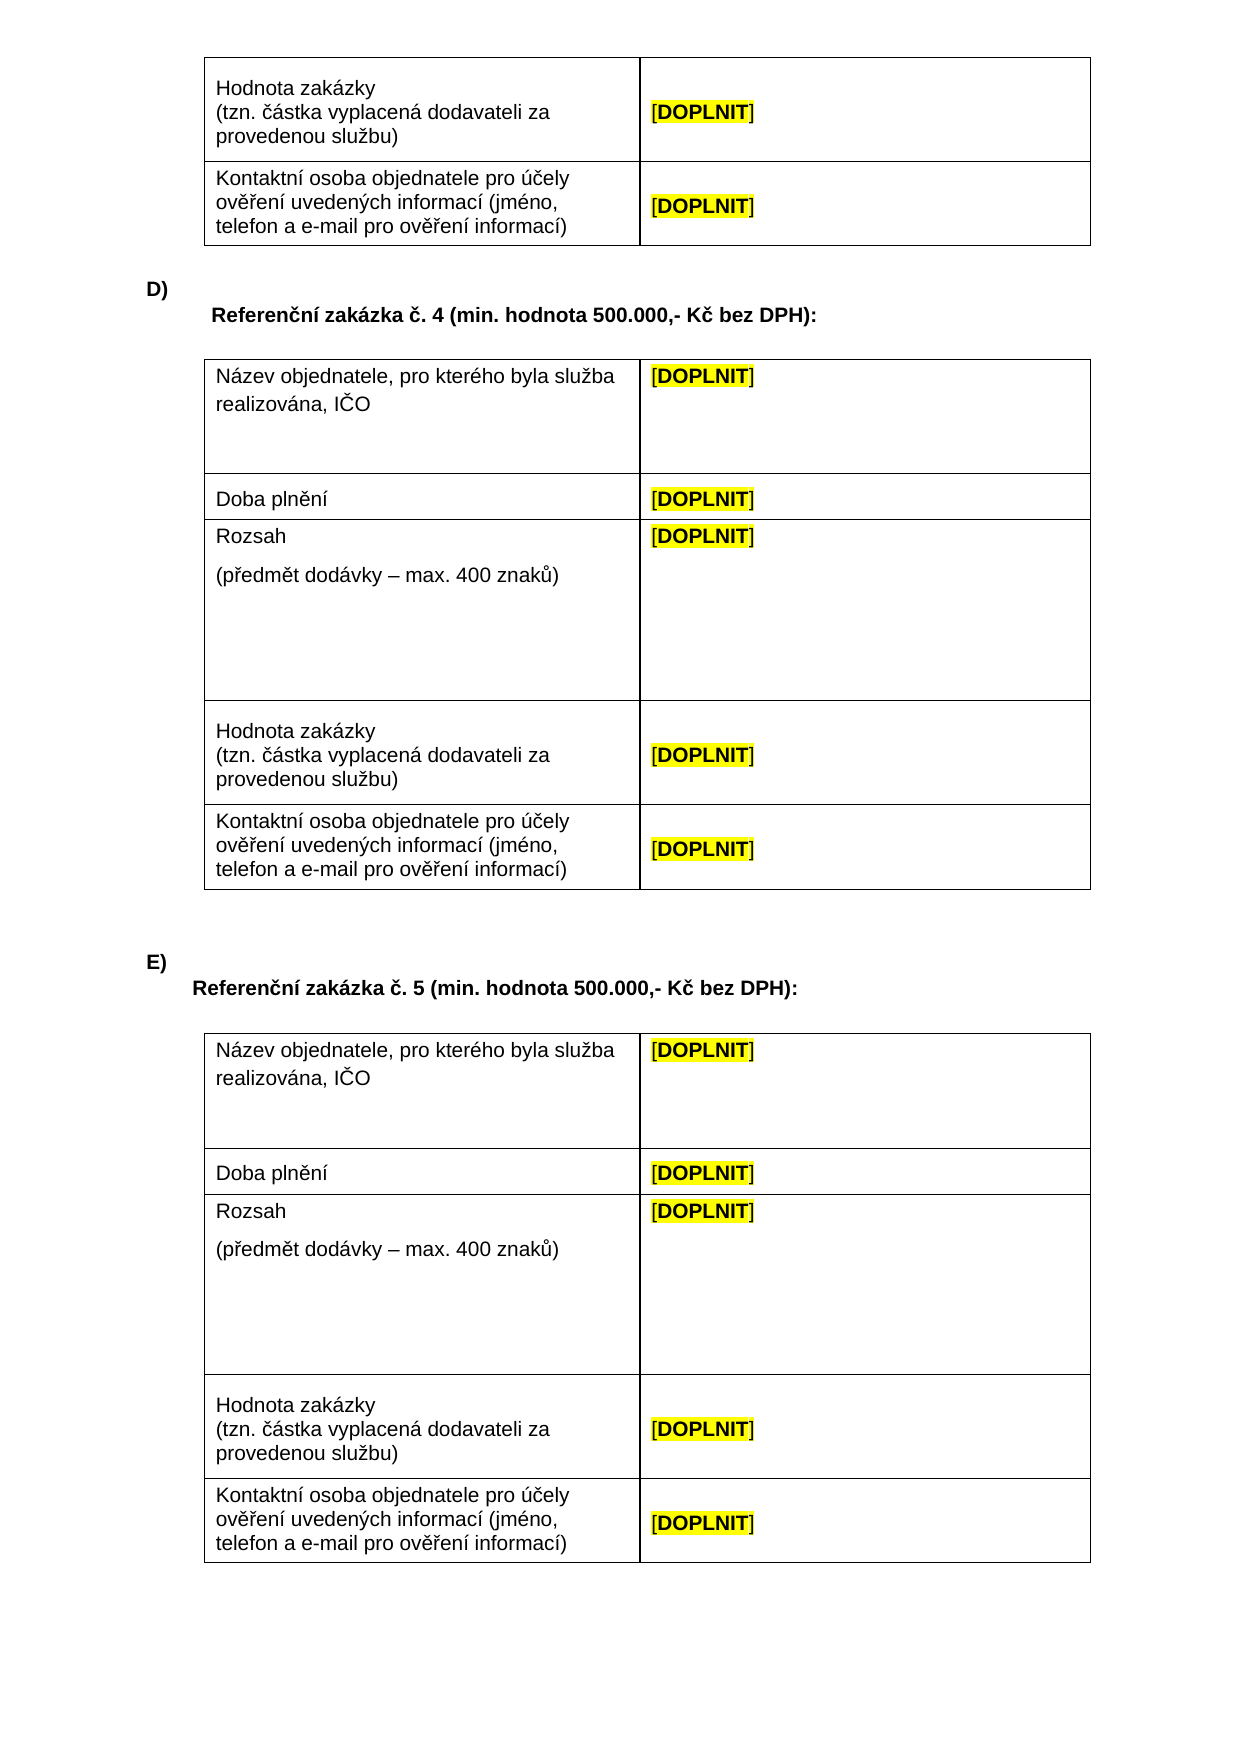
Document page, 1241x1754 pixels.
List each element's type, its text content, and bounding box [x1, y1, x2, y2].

table_header Název objednatele, pro kterého byla služba realizována, IČO [205, 1034, 639, 1147]
table_cell Doba plnění [205, 474, 639, 519]
table_cell [DOPLNIT] [641, 1195, 1090, 1374]
table_cell Hodnota zakázky (tzn. částka vyplacená dodavateli za provedenou službu) [205, 1375, 639, 1478]
table_cell Rozsah (předmět dodávky – max. 400 znaků) [205, 520, 639, 700]
table_cell Kontaktní osoba objednatele pro účely ověření uvedených informací (jméno, telefon a e-mail pro ověření informací) [205, 1479, 639, 1562]
table_cell [DOPLNIT] [641, 1375, 1090, 1478]
text Referenční zakázka č. 5 (min. hodnota 500.000,- Kč bez DPH): [192, 976, 1093, 1000]
table_cell [DOPLNIT] [641, 701, 1090, 804]
table_header [DOPLNIT] [641, 1034, 1090, 1147]
table_header Název objednatele, pro kterého byla služba realizována, IČO [205, 360, 639, 473]
table_cell Rozsah (předmět dodávky – max. 400 znaků) [205, 1195, 639, 1374]
table_cell [DOPLNIT] [641, 474, 1090, 519]
table_cell Doba plnění [205, 1149, 639, 1193]
subtitle D) [146, 276, 1093, 300]
table_cell Kontaktní osoba objednatele pro účely ověření uvedených informací (jméno, telefon a e-mail pro ověření informací) [205, 805, 639, 888]
table_cell [DOPLNIT] [641, 520, 1090, 700]
text Referenční zakázka č. 4 (min. hodnota 500.000,- Kč bez DPH): [148, 302, 817, 326]
table_cell Hodnota zakázky (tzn. částka vyplacená dodavateli za provedenou službu) [205, 58, 639, 161]
table_cell [DOPLNIT] [641, 1479, 1090, 1562]
table_header [DOPLNIT] [641, 360, 1090, 473]
table_cell Hodnota zakázky (tzn. částka vyplacená dodavateli za provedenou službu) [205, 701, 639, 804]
table_cell [DOPLNIT] [641, 1149, 1090, 1193]
table_cell [DOPLNIT] [641, 805, 1090, 888]
table_cell Kontaktní osoba objednatele pro účely ověření uvedených informací (jméno, telefon a e-mail pro ověření informací) [205, 162, 639, 245]
table_cell [DOPLNIT] [641, 162, 1090, 245]
subtitle E) [146, 950, 1093, 974]
table_cell [DOPLNIT] [641, 58, 1090, 161]
